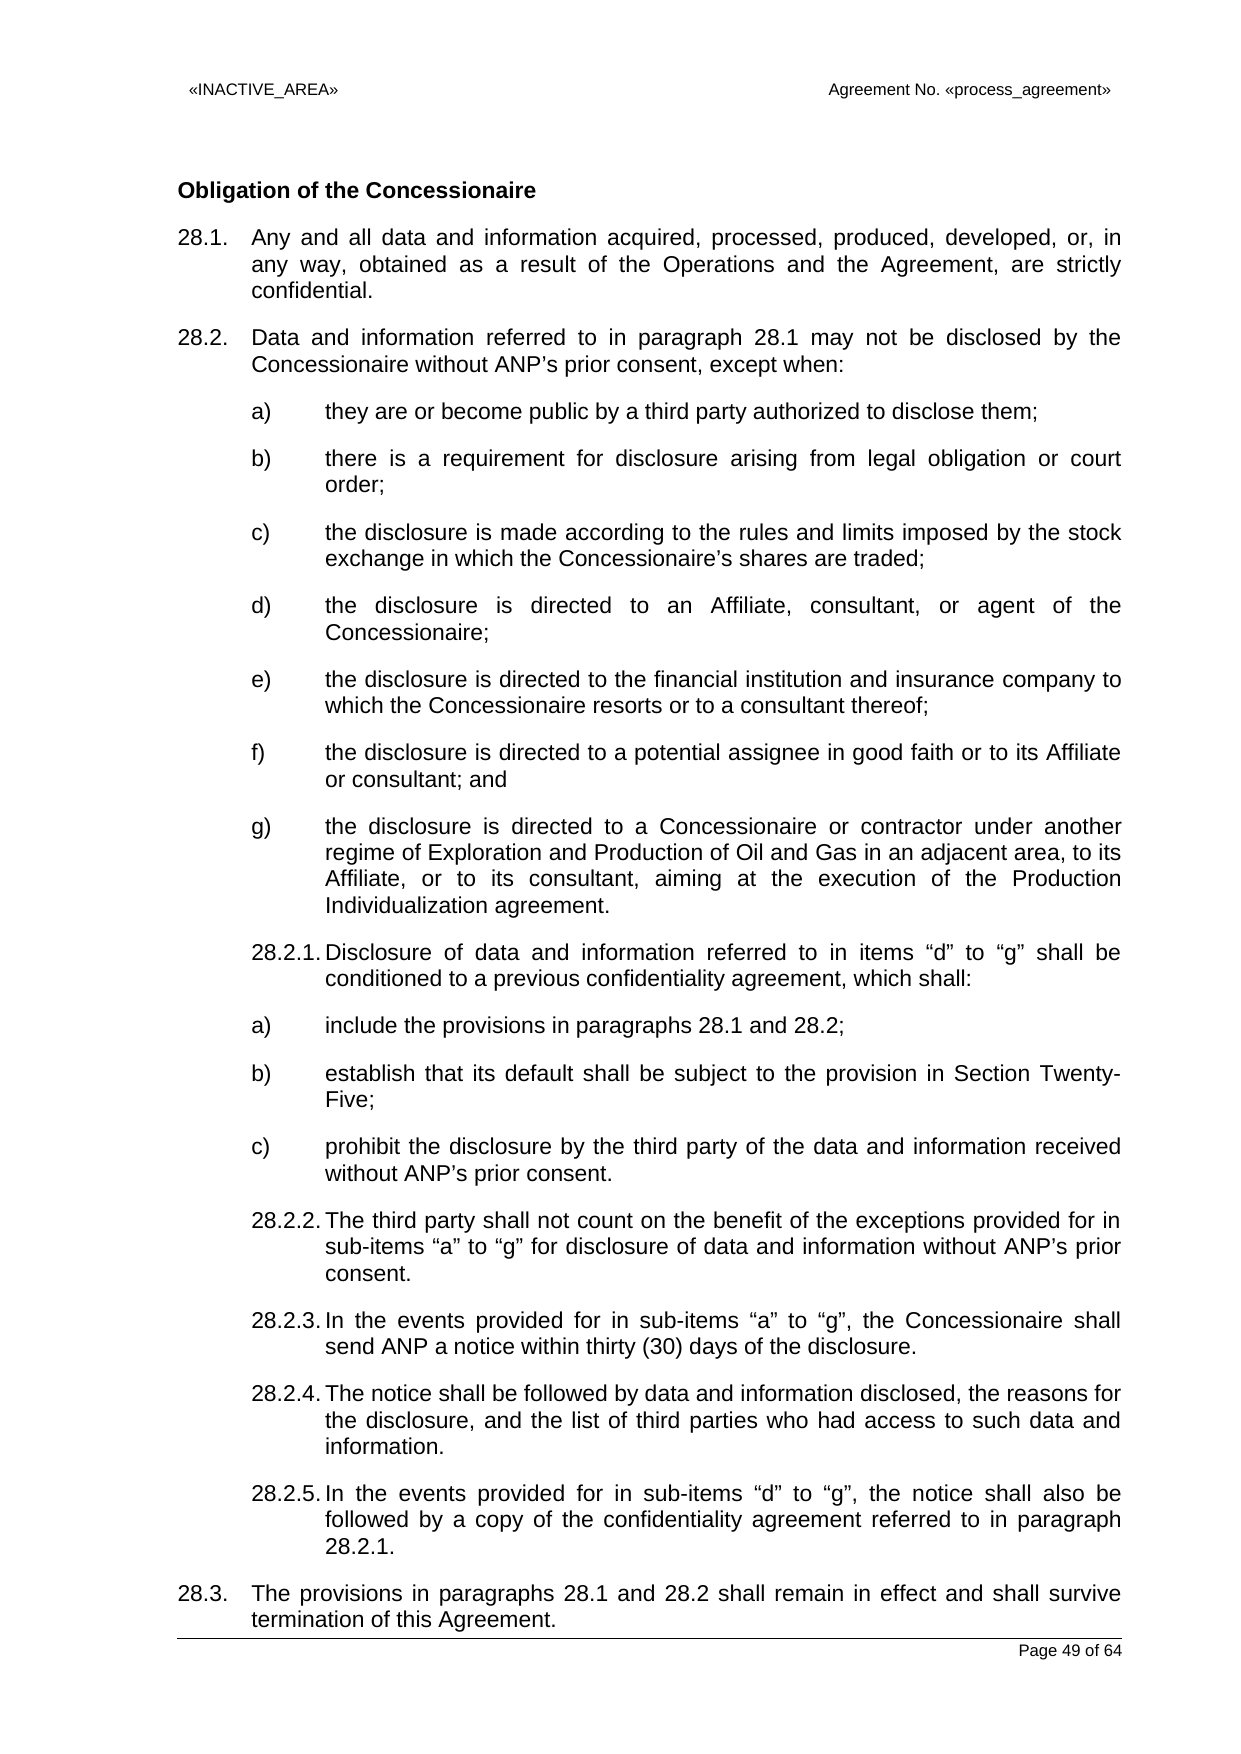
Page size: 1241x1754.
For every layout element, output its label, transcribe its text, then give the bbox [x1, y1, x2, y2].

list the disclosure is made according to the rules and limits imposed by the stock exchange in which the Concessionaire’s shares are traded; [251, 518, 1122, 571]
list the disclosure is directed to an Affiliate, consultant, or agent of the Concessionaire; [251, 592, 1122, 645]
list there is a requirement for disclosure arising from legal obligation or court order; [251, 445, 1122, 498]
list the disclosure is directed to a Concessionaire or contractor under another regime of Exploration and Production of Oil and Gas in an adjacent area, to its Affiliate, or to its consultant, aiming at the execution of the Production Individualization agreement. [251, 813, 1122, 918]
text The notice shall be followed by data and information disclosed, the reasons for the disclosure, and the list of third parties who had access to such data and information. [251, 1380, 1122, 1459]
list prohibit the disclosure by the third party of the data and information received without ANP’s prior consent. [251, 1133, 1122, 1186]
text The provisions in paragraphs 28.1 and 28.2 shall remain in effect and shall survive termination of this Agreement. [177, 1580, 1122, 1633]
list the disclosure is directed to a potential assignee in good faith or to its Affiliate or consultant; and [251, 739, 1122, 792]
text In the events provided for in sub-items “a” to “g”, the Concessionaire shall send ANP a notice within thirty (30) days of the disclosure. [251, 1307, 1122, 1359]
text Data and information referred to in paragraph 28.1 may not be disclosed by the Concessionaire without ANP’s prior consent, except when: [177, 324, 1122, 377]
list include the provisions in paragraphs 28.1 and 28.2; [251, 1012, 1122, 1039]
text The third party shall not count on the benefit of the exceptions provided for in sub-items “a” to “g” for disclosure of data and information without ANP’s prior consent. [251, 1207, 1122, 1286]
text Obligation of the Concessionaire [177, 177, 1122, 203]
text Disclosure of data and information referred to in items “d” to “g” shall be conditioned to a previous confidentiality agreement, which shall: [251, 939, 1122, 992]
text In the events provided for in sub-items “d” to “g”, the notice shall also be followed by a copy of the confidentiality agreement referred to in paragraph 28.2.1. [251, 1480, 1122, 1559]
list the disclosure is directed to the financial institution and insurance company to which the Concessionaire resorts or to a consultant thereof; [251, 666, 1122, 718]
list they are or become public by a third party authorized to disclose them; [251, 398, 1122, 424]
text Any and all data and information acquired, processed, produced, developed, or, in any way, obtained as a result of the Operations and the Agreement, are strictly confidential. [177, 224, 1122, 303]
list establish that its default shall be subject to the provision in Section Twenty-Five; [251, 1060, 1122, 1112]
